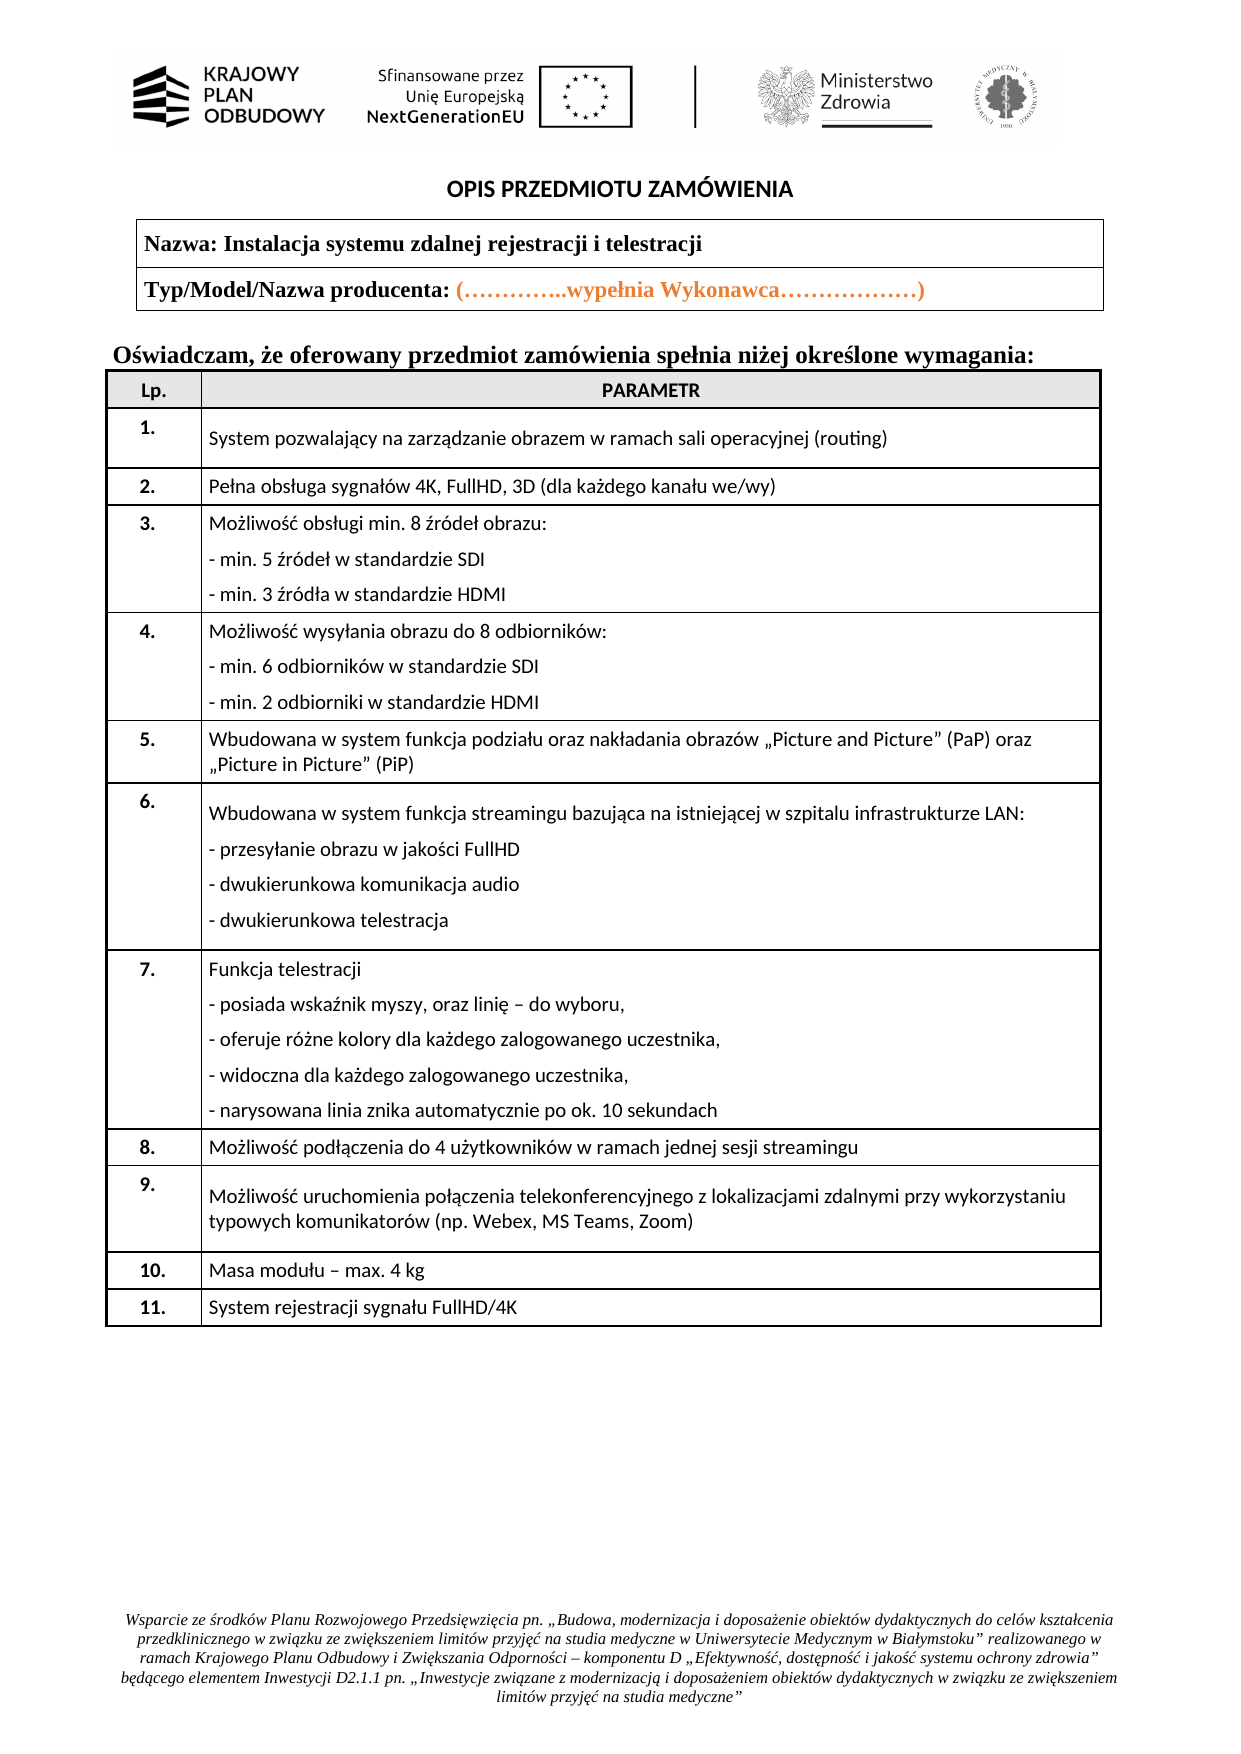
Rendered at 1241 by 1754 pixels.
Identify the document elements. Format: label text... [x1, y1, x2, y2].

table_cell Możliwość uruchomienia połączenia telekonferencyjnego z lokalizacjami zdalnymi przy wykorzystaniu typowych komunikatorów (np. Webex, MS Teams, Zoom) [202, 1166, 1099, 1251]
table_cell Możliwość obsługi min. 8 źródeł obrazu: - min. 5 źródeł w standardzie SDI - min. 3 źródła w standardzie HDMI [202, 506, 1099, 612]
text Oświadczam, że oferowany przedmiot zamówienia spełnia niżej określone wymagania: [112, 340, 1128, 369]
text OPIS PRZEDMIOTU ZAMÓWIENIA [112, 173, 1128, 203]
table_cell [108, 1166, 201, 1251]
table_cell Pełna obsługa sygnałów 4K, FullHD, 3D (dla każdego kanału we/wy) [202, 469, 1099, 504]
table_header PARAMETR [202, 372, 1099, 407]
table_cell [108, 613, 201, 719]
table_cell [108, 784, 201, 949]
table_cell Możliwość wysyłania obrazu do 8 odbiorników: - min. 6 odbiorników w standardzie SDI - min. 2 odbiorniki w standardzie HDMI [202, 613, 1099, 719]
table_cell [108, 506, 201, 612]
table_cell [108, 1130, 201, 1165]
table_cell [108, 469, 201, 504]
picture [112, 44, 1058, 149]
table_header Nazwa: Instalacja systemu zdalnej rejestracji i telestracji [137, 220, 1103, 267]
table_cell Wbudowana w system funkcja streamingu bazująca na istniejącej w szpitalu infrastrukturze LAN: - przesyłanie obrazu w jakości FullHD - dwukierunkowa komunikacja audio - dwukierunkowa telestracja [202, 784, 1099, 949]
table_cell [108, 1290, 201, 1325]
table_cell System rejestracji sygnału FullHD/4K [202, 1290, 1100, 1325]
table_cell [108, 409, 201, 467]
table_cell Masa modułu – max. 4 kg [202, 1253, 1099, 1288]
table_cell Funkcja telestracji - posiada wskaźnik myszy, oraz linię – do wyboru, - oferuje różne kolory dla każdego zalogowanego uczestnika, - widoczna dla każdego zalogowanego uczestnika, - narysowana linia znika automatycznie po ok. 10 sekundach [202, 951, 1099, 1128]
table_cell Wbudowana w system funkcja podziału oraz nakładania obrazów „Picture and Picture” (PaP) oraz „Picture in Picture” (PiP) [202, 721, 1099, 782]
table_cell [108, 721, 201, 782]
table_cell System pozwalający na zarządzanie obrazem w ramach sali operacyjnej (routing) [202, 409, 1099, 467]
table_cell [108, 1253, 201, 1288]
table_header Lp. [108, 372, 201, 407]
table_cell Możliwość podłączenia do 4 użytkowników w ramach jednej sesji streamingu [202, 1130, 1099, 1165]
table_cell Typ/Model/Nazwa producenta: (…………..wypełnia Wykonawca………………) [137, 268, 1103, 310]
table_cell [108, 951, 201, 1128]
